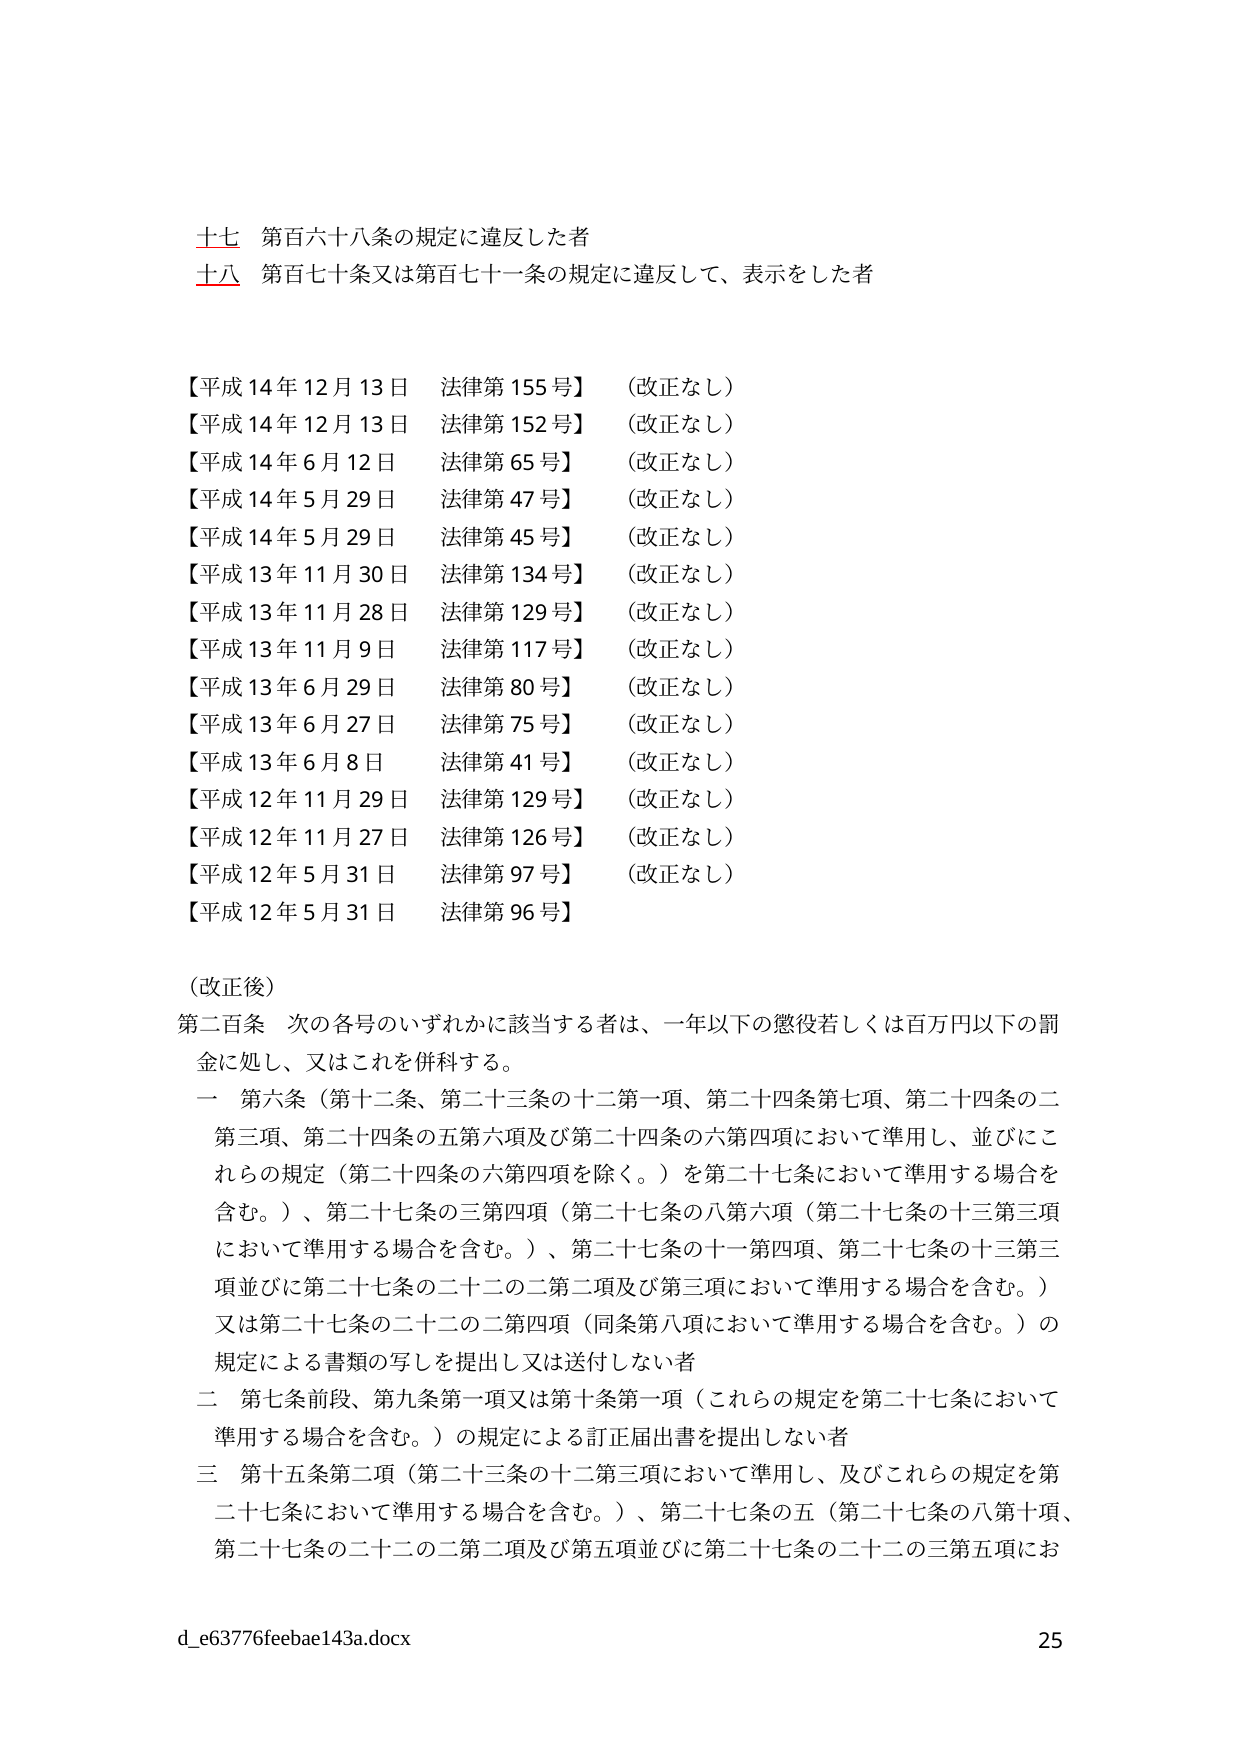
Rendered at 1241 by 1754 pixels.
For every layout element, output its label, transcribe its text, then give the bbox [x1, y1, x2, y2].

text 第二百条 次の各号のいずれかに該当する者は、一年以下の懲役若しくは百万円以下の罰金に処し、又はこれを併科する。 [177, 1004, 1063, 1079]
text 【平成14年5月29日 法律第47号】 （改正なし） [177, 479, 1063, 517]
text 【平成13年11月30日 法律第134号】 （改正なし） [177, 554, 1063, 592]
text 【平成13年6月27日 法律第75号】 （改正なし） [177, 704, 1063, 742]
text 一 第六条（第十二条、第二十三条の十二第一項、第二十四条第七項、第二十四条の二第三項、第二十四条の五第六項及び第二十四条の六第四項において準用し、並びにこれらの規定（第二十四条の六第四項を除く。）を第二十七条において準用する場合を含む。）、第二十七条の三第四項（第二十七条の八第六項（第二十七条の十三第三項において準用する場合を含む。）、第二十七条の十一第四項、第二十七条の十三第三項並びに第二十七条の二十二の二第二項及び第三項において準用する場合を含む。）又は第二十七条の二十二の二第四項（同条第八項において準用する場合を含む。）の規定による書類の写しを提出し又は送付しない者 [196, 1079, 1063, 1379]
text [196, 1454, 1063, 1567]
text 【平成12年11月27日 法律第126号】 （改正なし） [177, 817, 1063, 854]
text 【平成13年11月28日 法律第129号】 （改正なし） [177, 592, 1063, 629]
text 【平成13年11月9日 法律第117号】 （改正なし） [177, 629, 1063, 667]
text 【平成13年6月8日 法律第41号】 （改正なし） [177, 742, 1063, 779]
text 【平成13年6月29日 法律第80号】 （改正なし） [177, 667, 1063, 704]
text 【平成12年5月31日 法律第97号】 （改正なし） [177, 854, 1063, 892]
text 【平成14年5月29日 法律第45号】 （改正なし） [177, 517, 1063, 554]
text 二 第七条前段、第九条第一項又は第十条第一項（これらの規定を第二十七条において準用する場合を含む。）の規定による訂正届出書を提出しない者 [196, 1379, 1063, 1454]
text 十七 第百六十八条の規定に違反した者 [196, 217, 1063, 254]
text 【平成14年6月12日 法律第65号】 （改正なし） [177, 442, 1063, 479]
text （改正後） [177, 967, 1063, 1004]
text 【平成14年12月13日 法律第152号】 （改正なし） [177, 404, 1063, 442]
text 【平成12年11月29日 法律第129号】 （改正なし） [177, 779, 1063, 817]
text 【平成12年5月31日 法律第96号】 [177, 892, 1063, 929]
text 十八 第百七十条又は第百七十一条の規定に違反して、表示をした者 [196, 254, 1063, 292]
text 【平成14年12月13日 法律第155号】 （改正なし） [177, 367, 1063, 404]
